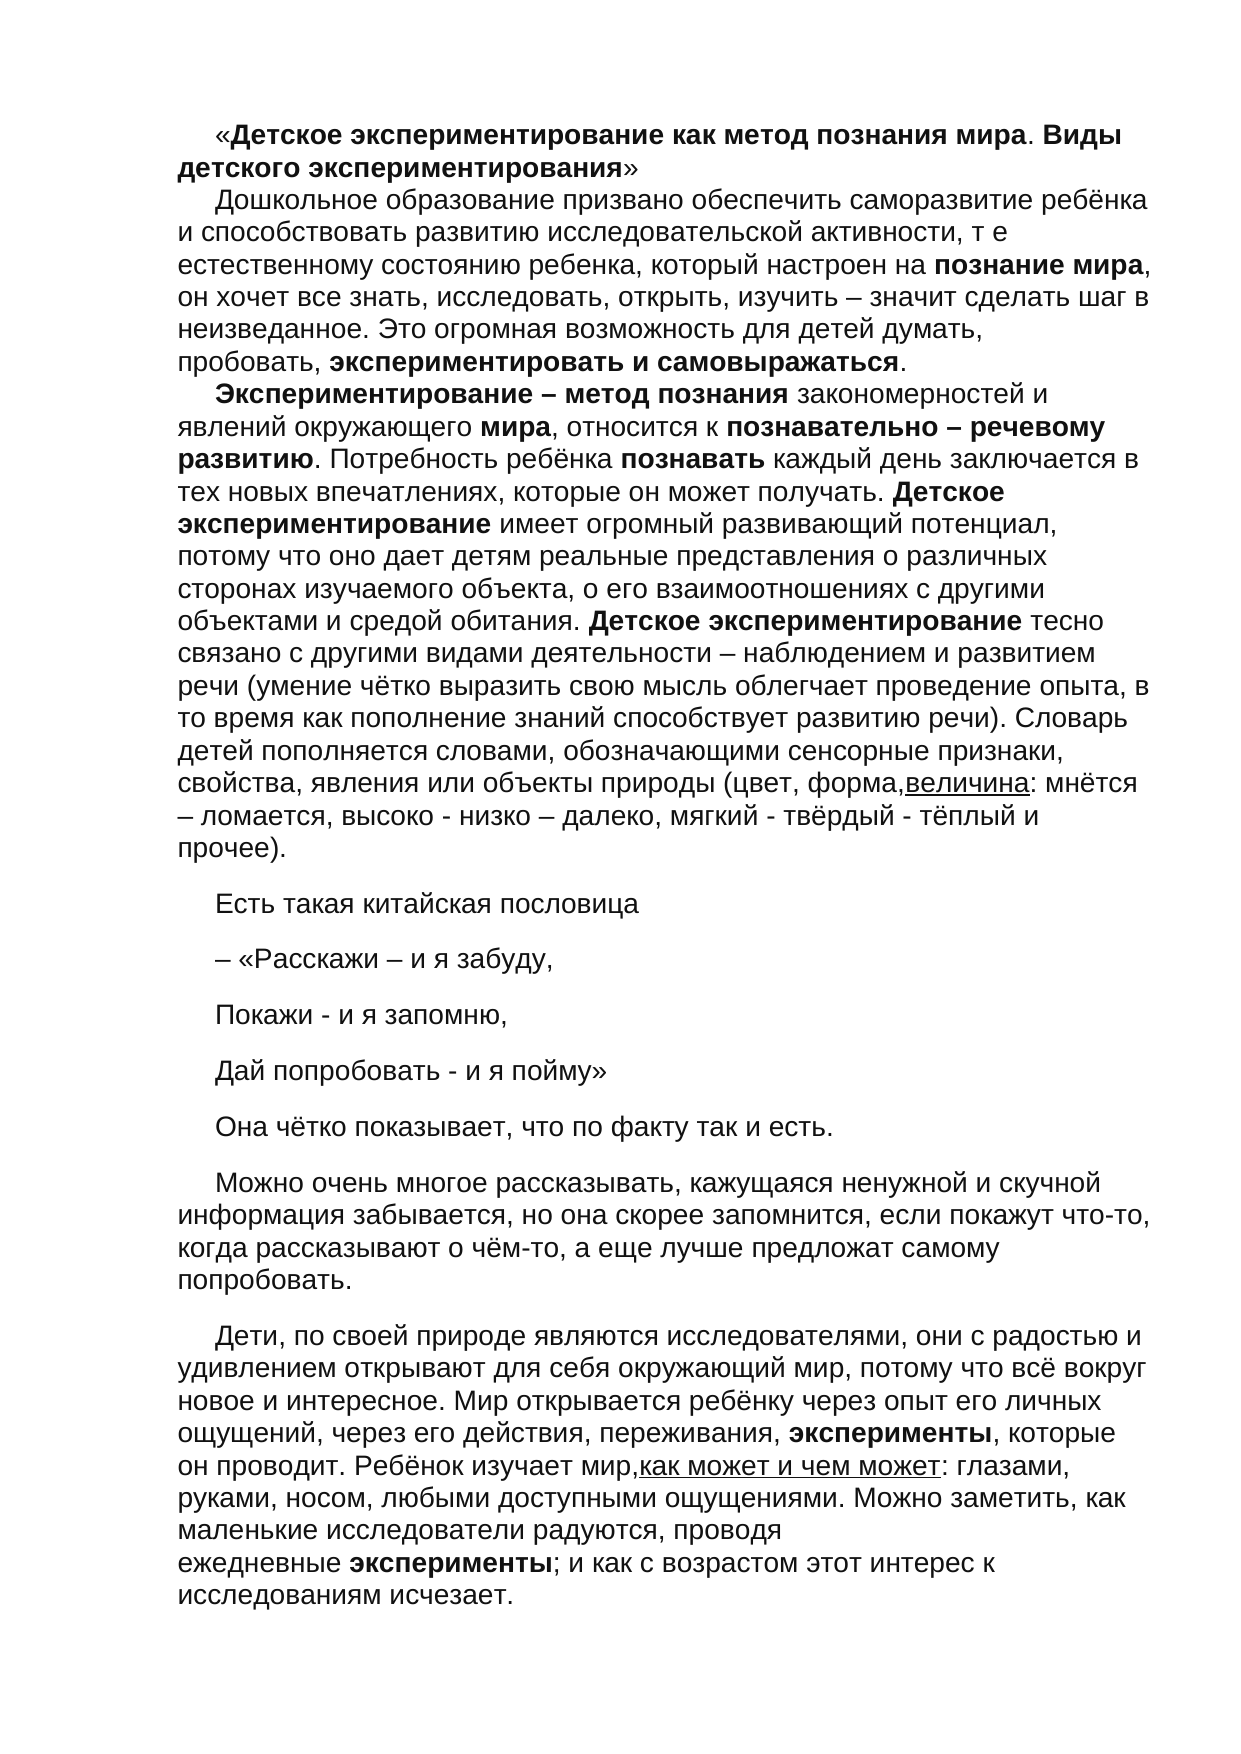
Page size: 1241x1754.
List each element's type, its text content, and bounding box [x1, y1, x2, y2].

text Можно очень многое рассказывать, кажущаяся ненужной и скучной информация забывается, но она скорее запомнится, если покажут что-то, когда рассказывают о чём-то, а еще лучше предложат самому попробовать. [177, 1166, 1152, 1295]
text Дай попробовать - и я пойму» [177, 1054, 1152, 1087]
text Покажи - и я запомню, [177, 998, 1152, 1031]
text «Детское экспериментирование как метод познания мира. Виды детского экспериментирования» [177, 118, 1152, 183]
text Она чётко показывает, что по факту так и есть. [177, 1110, 1152, 1142]
text Экспериментирование – метод познания закономерностей и явлений окружающего мира, относится к познавательно – речевому развитию. Потребность ребёнка познавать каждый день заключается в тех новых впечатлениях, которые он может получать. Детское экспериментирование имеет огромный развивающий потенциал, потому что оно дает детям реальные представления о различных сторонах изучаемого объекта, о его взаимоотношениях с другими объектами и средой обитания. Детское экспериментирование тесно связано с другими видами деятельности – наблюдением и развитием речи (умение чётко выразить свою мысль облегчает проведение опыта, в то время как пополнение знаний способствует развитию речи). Словарь детей пополняется словами, обозначающими сенсорные признаки, свойства, явления или объекты природы (цвет, форма,величина: мнётся – ломается, высоко - низко – далеко, мягкий - твёрдый - тёплый и прочее). [177, 377, 1152, 863]
text Дошкольное образование призвано обеспечить саморазвитие ребёнка и способствовать развитию исследовательской активности, т е естественному состоянию ребенка, который настроен на познание мира, он хочет все знать, исследовать, открыть, изучить – значит сделать шаг в неизведанное. Это огромная возможность для детей думать, пробовать, экспериментировать и самовыражаться. [177, 183, 1152, 377]
text Есть такая китайская пословица [177, 887, 1152, 919]
text Дети, по своей природе являются исследователями, они с радостью и удивлением открывают для себя окружающий мир, потому что всё вокруг новое и интересное. Мир открывается ребёнку через опыт его личных ощущений, через его действия, переживания, эксперименты, которые он проводит. Ребёнок изучает мир,как может и чем может: глазами, руками, носом, любыми доступными ощущениями. Можно заметить, как маленькие исследователи радуются, проводя ежедневные эксперименты; и как с возрастом этот интерес к исследованиям исчезает. [177, 1319, 1152, 1610]
text – «Расскажи – и я забуду, [177, 942, 1152, 975]
